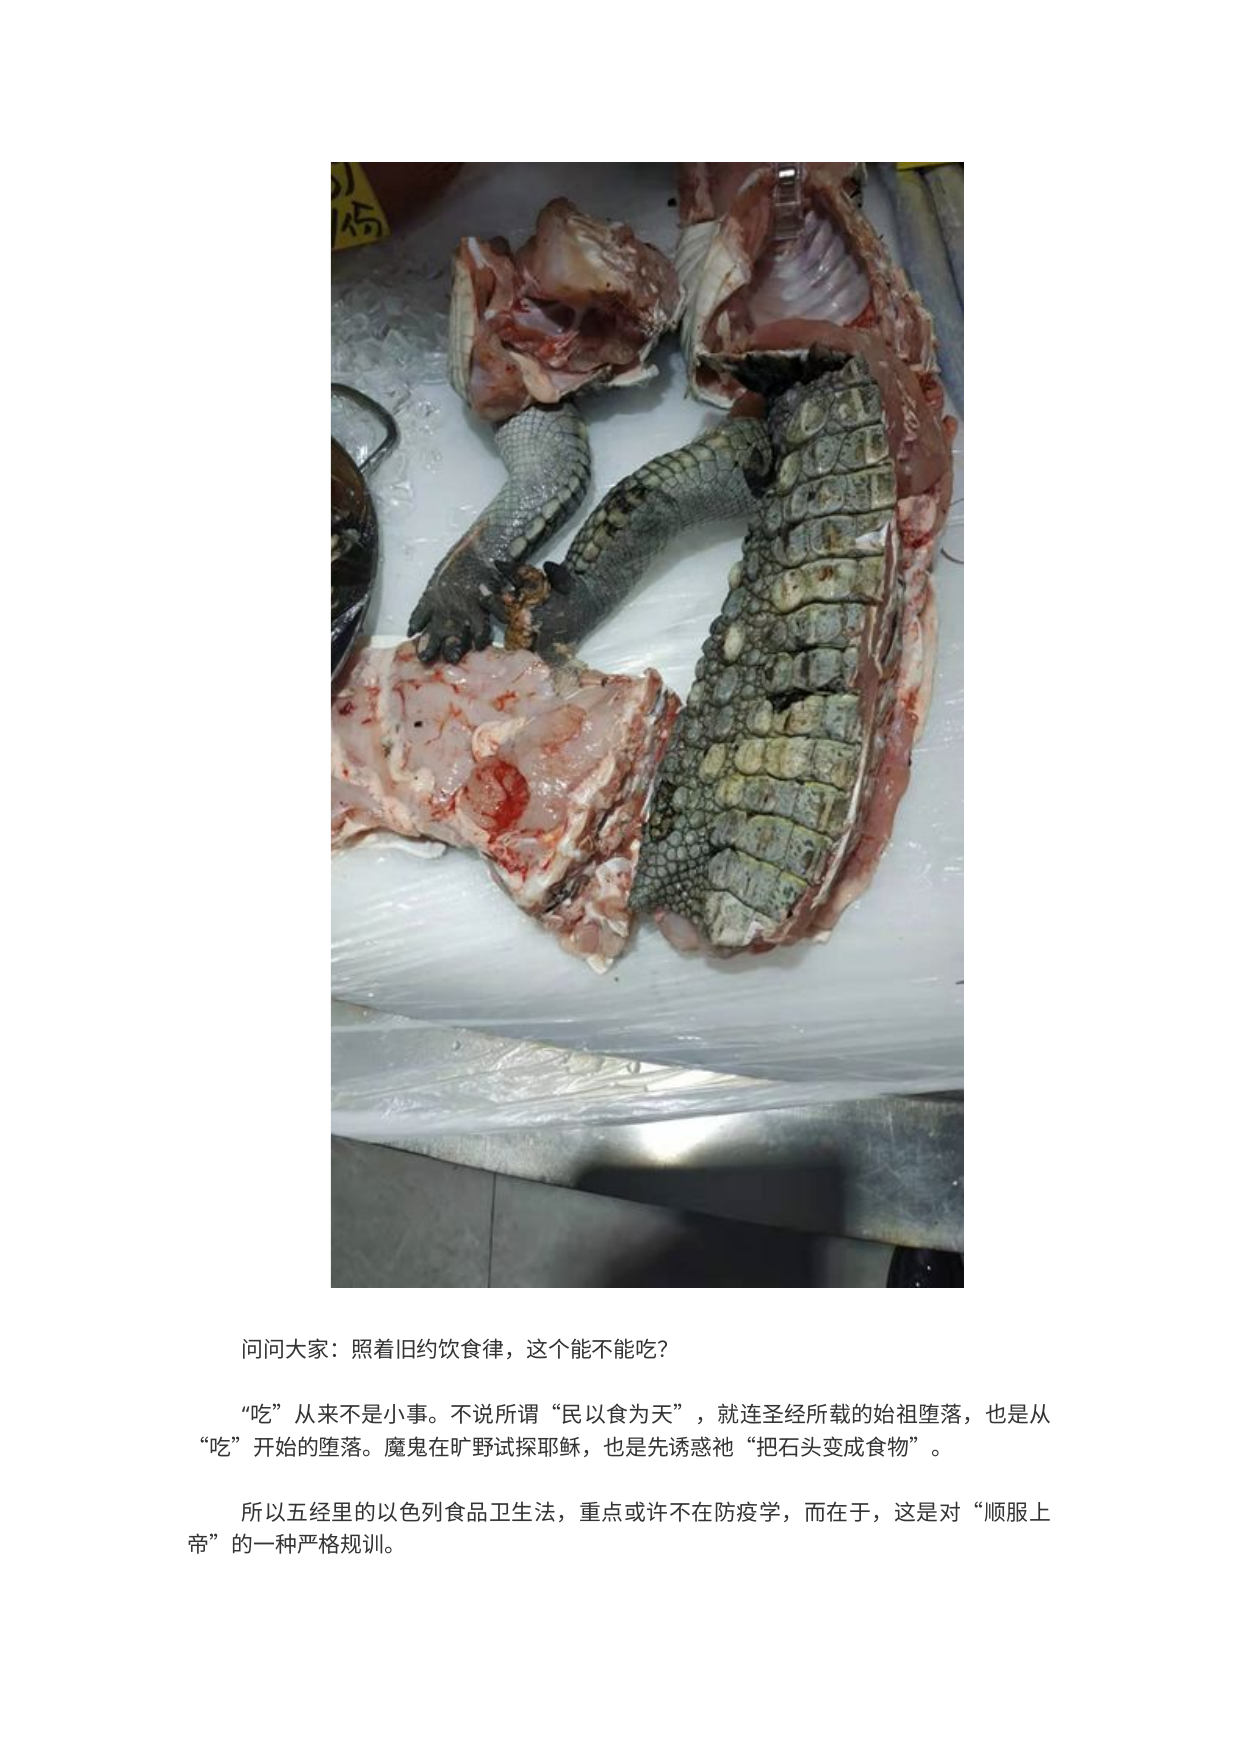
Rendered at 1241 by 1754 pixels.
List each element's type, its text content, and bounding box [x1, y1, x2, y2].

text “吃”从来不是小事。不说所谓“民以食为天”，就连圣经所载的始祖堕落，也是从“吃”开始的堕落。魔鬼在旷野试探耶稣，也是先诱惑祂“把石头变成食物”。 [187, 1397, 1053, 1462]
text 所以五经里的以色列食品卫生法，重点或许不在防疫学，而在于，这是对“顺服上帝”的一种严格规训。 [187, 1494, 1053, 1559]
picture [330, 162, 964, 1288]
text 问问大家：照着旧约饮食律，这个能不能吃？ [187, 1332, 1053, 1364]
